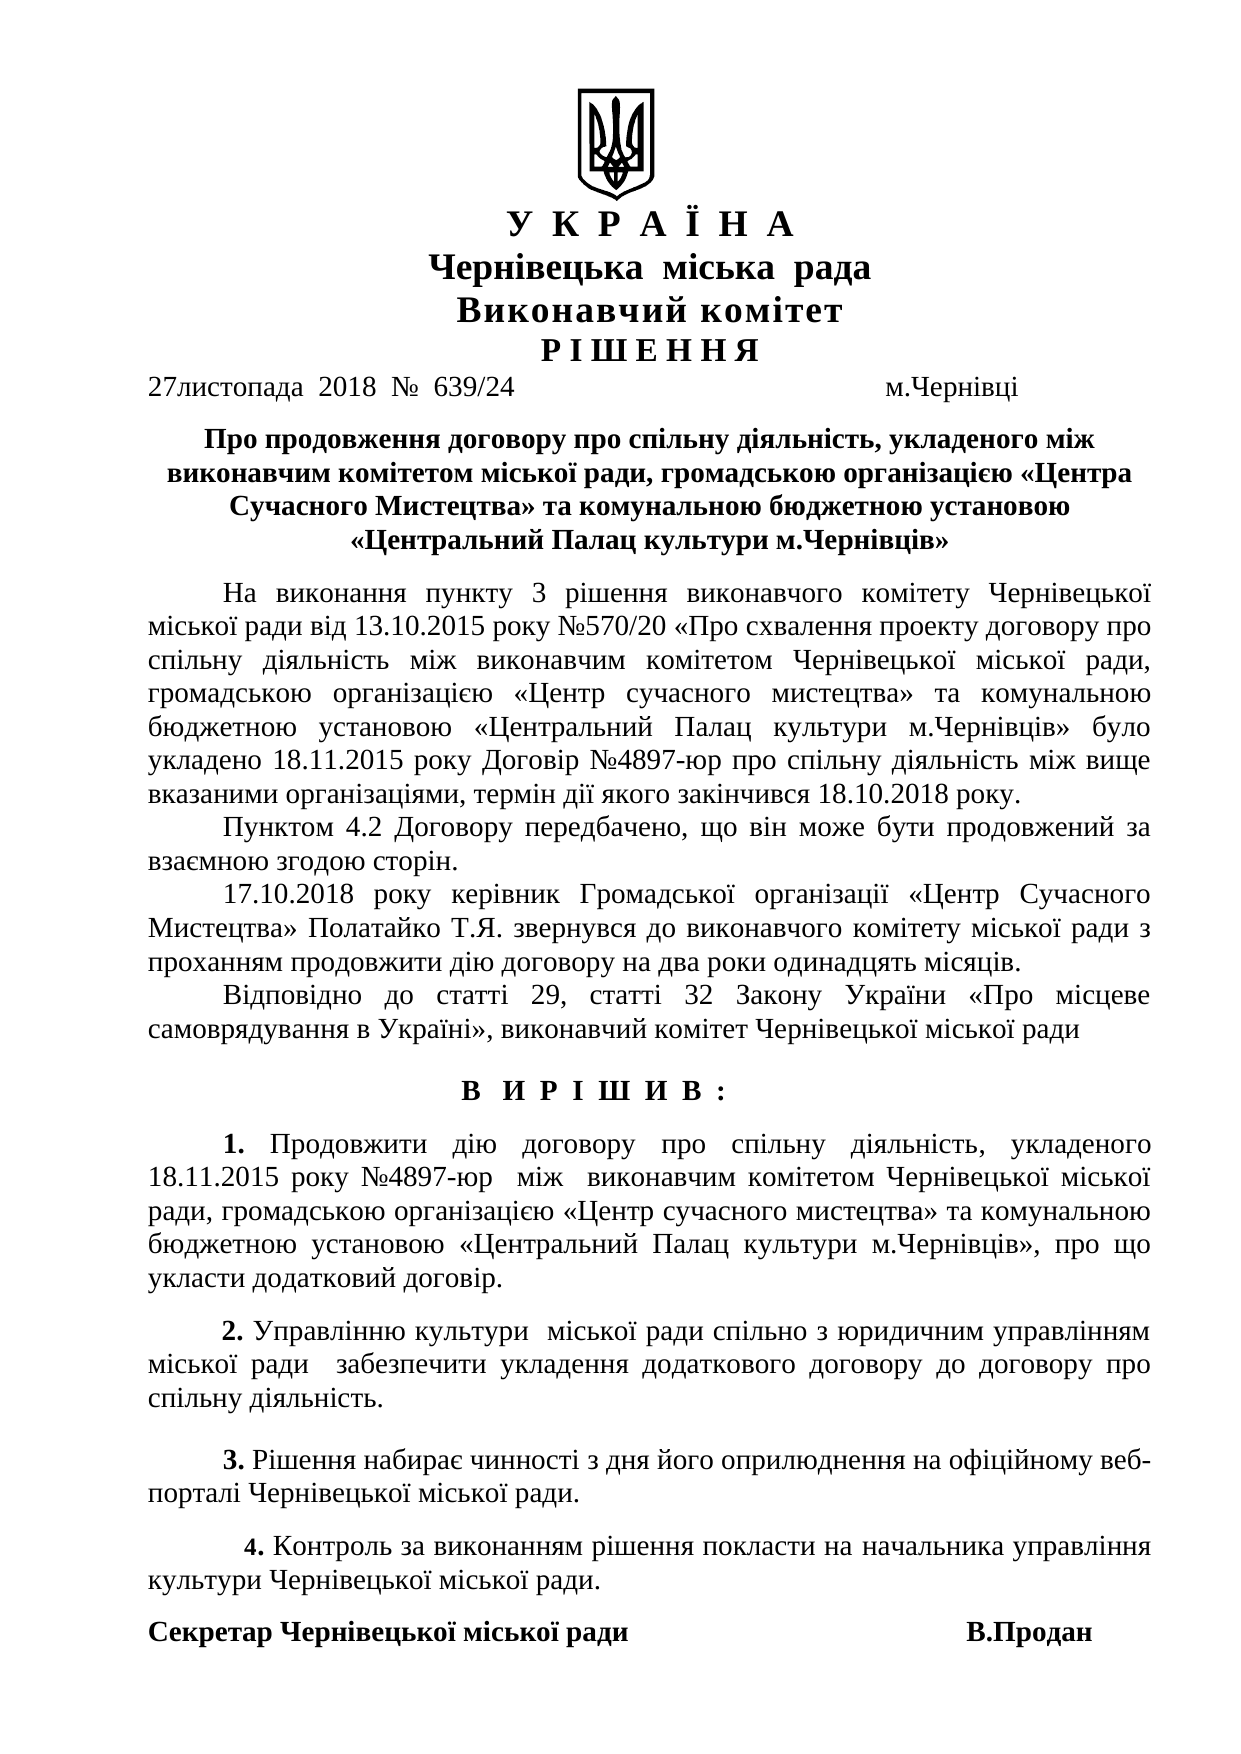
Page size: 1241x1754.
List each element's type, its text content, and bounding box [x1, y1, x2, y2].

text Чернівецька міська рада [148, 244, 1152, 287]
text Пунктом 4.2 Договору передбачено, що він може бути продовжений за взаємною згодою сторін. [148, 809, 1152, 877]
text Про продовження договору про спільну діяльність, укладеного між виконавчим комітетом міської ради, громадською організацією «Центра Сучасного Мистецтва» та комунальною бюджетною установою «Центральний Палац культури м.Чернівців» [148, 421, 1152, 556]
text В И Р І Ш И В : [148, 1073, 1152, 1107]
text 3. Рішення набирає чинності з дня його оприлюднення на офіційному веб-порталі Чернівецької міської ради. [148, 1442, 1152, 1509]
text Відповідно до статті 29, статті 32 Закону України «Про місцеве самоврядування в Україні», виконавчий комітет Чернівецької міської ради [148, 977, 1152, 1044]
text 2. Управлінню культури міської ради спільно з юридичним управлінням міської ради забезпечити укладення додаткового договору до договору про спільну діяльність. [148, 1313, 1152, 1413]
text 1. Продовжити дію договору про спільну діяльність, укладеного 18.11.2015 року №4897-юр між виконавчим комітетом Чернівецької міської ради, громадською організацією «Центр сучасного мистецтва» та комунальною бюджетною установою «Центральний Палац культури м.Чернівців», про що укласти додатковий договір. [148, 1126, 1152, 1293]
text 27листопада 2018 № 639/24 м.Чернівці [148, 369, 1152, 402]
subtitle Виконавчий комітет [148, 287, 1152, 330]
text 4. Контроль за виконанням рішення покласти на начальника управління культури Чернівецької міської ради. [148, 1528, 1152, 1595]
text 17.10.2018 року керівник Громадської організації «Центр Сучасного Мистецтва» Полатайко Т.Я. звернувся до виконавчого комітету міської ради з проханням продовжити дію договору на два роки одинадцять місяців. [148, 877, 1152, 977]
text На виконання пункту 3 рішення виконавчого комітету Чернівецької міської ради від 13.10.2015 року №570/20 «Про схвалення проекту договору про спільну діяльність між виконавчим комітетом Чернівецької міської ради, громадською організацією «Центр сучасного мистецтва» та комунальною бюджетною установою «Центральний Палац культури м.Чернівців» було укладено 18.11.2015 року Договір №4897-юр про спільну діяльність між вище вказаними організаціями, термін дії якого закінчився 18.10.2018 року. [148, 575, 1152, 809]
text Секретар Чернівецької міської ради В.Продан [148, 1614, 1152, 1648]
subtitle У К Р А Ї Н А [148, 201, 1152, 244]
subtitle Р І Ш Е Н Н Я [148, 330, 1152, 369]
